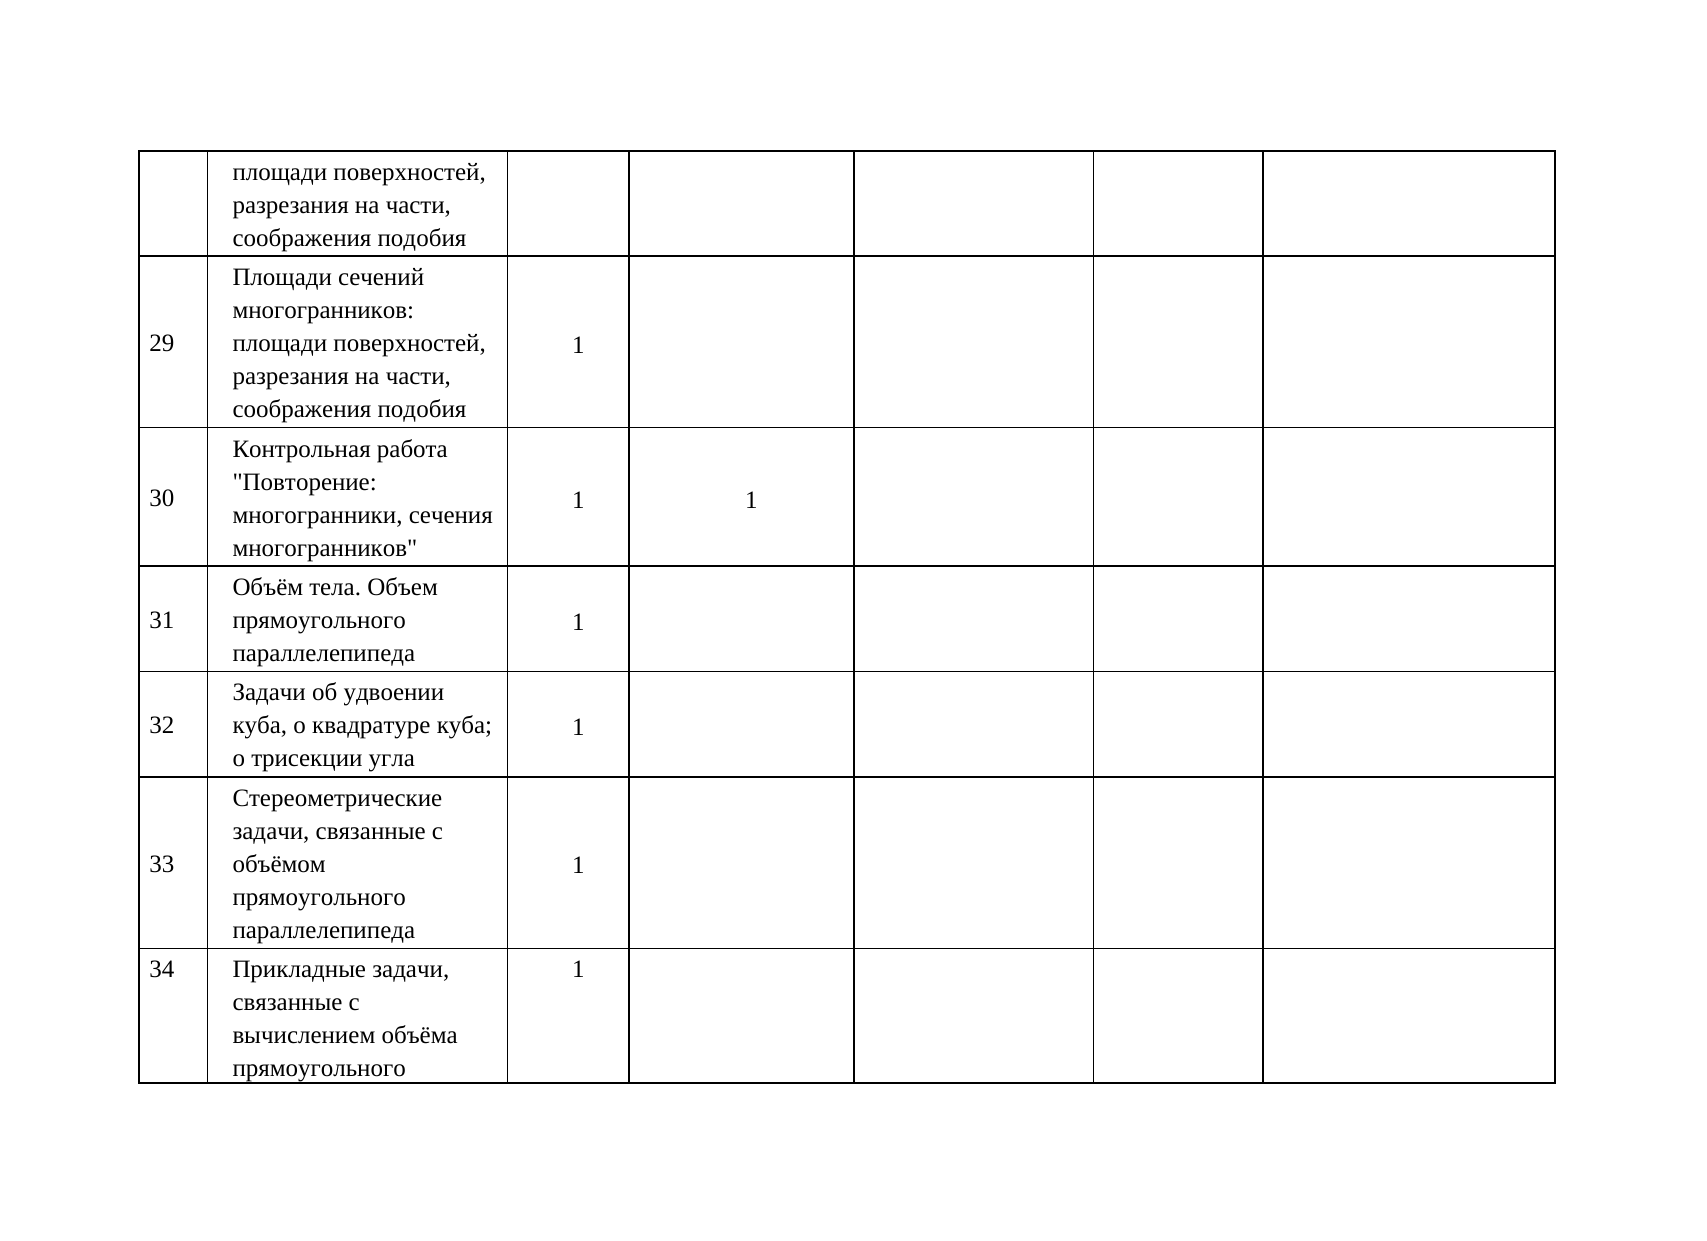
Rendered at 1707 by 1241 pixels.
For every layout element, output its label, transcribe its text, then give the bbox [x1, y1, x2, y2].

table_cell [630, 778, 853, 948]
table_cell [855, 567, 1093, 671]
table_cell [1094, 672, 1262, 776]
table_cell 32 [140, 672, 207, 776]
table_cell 1 [508, 257, 628, 427]
table_cell [855, 672, 1093, 776]
table_cell [1094, 567, 1262, 671]
table_cell [1264, 949, 1554, 1082]
table_cell [1094, 949, 1262, 1082]
table_cell [855, 778, 1093, 948]
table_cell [208, 257, 507, 427]
table_cell 1 [630, 428, 853, 565]
table_cell [1094, 778, 1262, 948]
table_cell [855, 949, 1093, 1082]
table_cell 1 [508, 567, 628, 671]
table_cell [630, 672, 853, 776]
table_cell 29 [140, 257, 207, 427]
table_cell [1264, 257, 1554, 427]
table_cell 31 [140, 567, 207, 671]
table_cell 1 [508, 152, 628, 255]
table_cell [630, 567, 853, 671]
table_cell [630, 949, 853, 1082]
table_cell [1264, 567, 1554, 671]
table_cell 1 [508, 672, 628, 776]
table_cell Объём тела. Объем прямоугольного параллелепипеда [208, 567, 507, 671]
table_cell 1 [508, 778, 628, 948]
table_cell [1264, 778, 1554, 948]
table_cell 1 [508, 949, 628, 1082]
table_cell [1094, 152, 1262, 255]
table_cell Контрольная работа "Повторение: многогранники, сечения многогранников" [208, 428, 507, 565]
table_cell [1264, 428, 1554, 565]
table_cell 34 [140, 949, 207, 1082]
table_cell 1 [508, 428, 628, 565]
table_cell [855, 152, 1093, 255]
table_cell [208, 949, 507, 1082]
table_cell [855, 428, 1093, 565]
table_cell 28 [140, 152, 207, 255]
table_cell [1094, 428, 1262, 565]
table_cell [1264, 672, 1554, 776]
table_cell [1264, 152, 1554, 255]
table_cell [630, 152, 853, 255]
table_cell 30 [140, 428, 207, 565]
table_cell [855, 257, 1093, 427]
table_cell [630, 257, 853, 427]
table_cell Стереометрические задачи, связанные с объёмом прямоугольного параллелепипеда [208, 778, 507, 948]
table_cell [1094, 257, 1262, 427]
table_cell Задачи об удвоении куба, о квадратуре куба; о трисекции угла [208, 672, 507, 776]
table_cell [208, 152, 507, 255]
table_cell 33 [140, 778, 207, 948]
